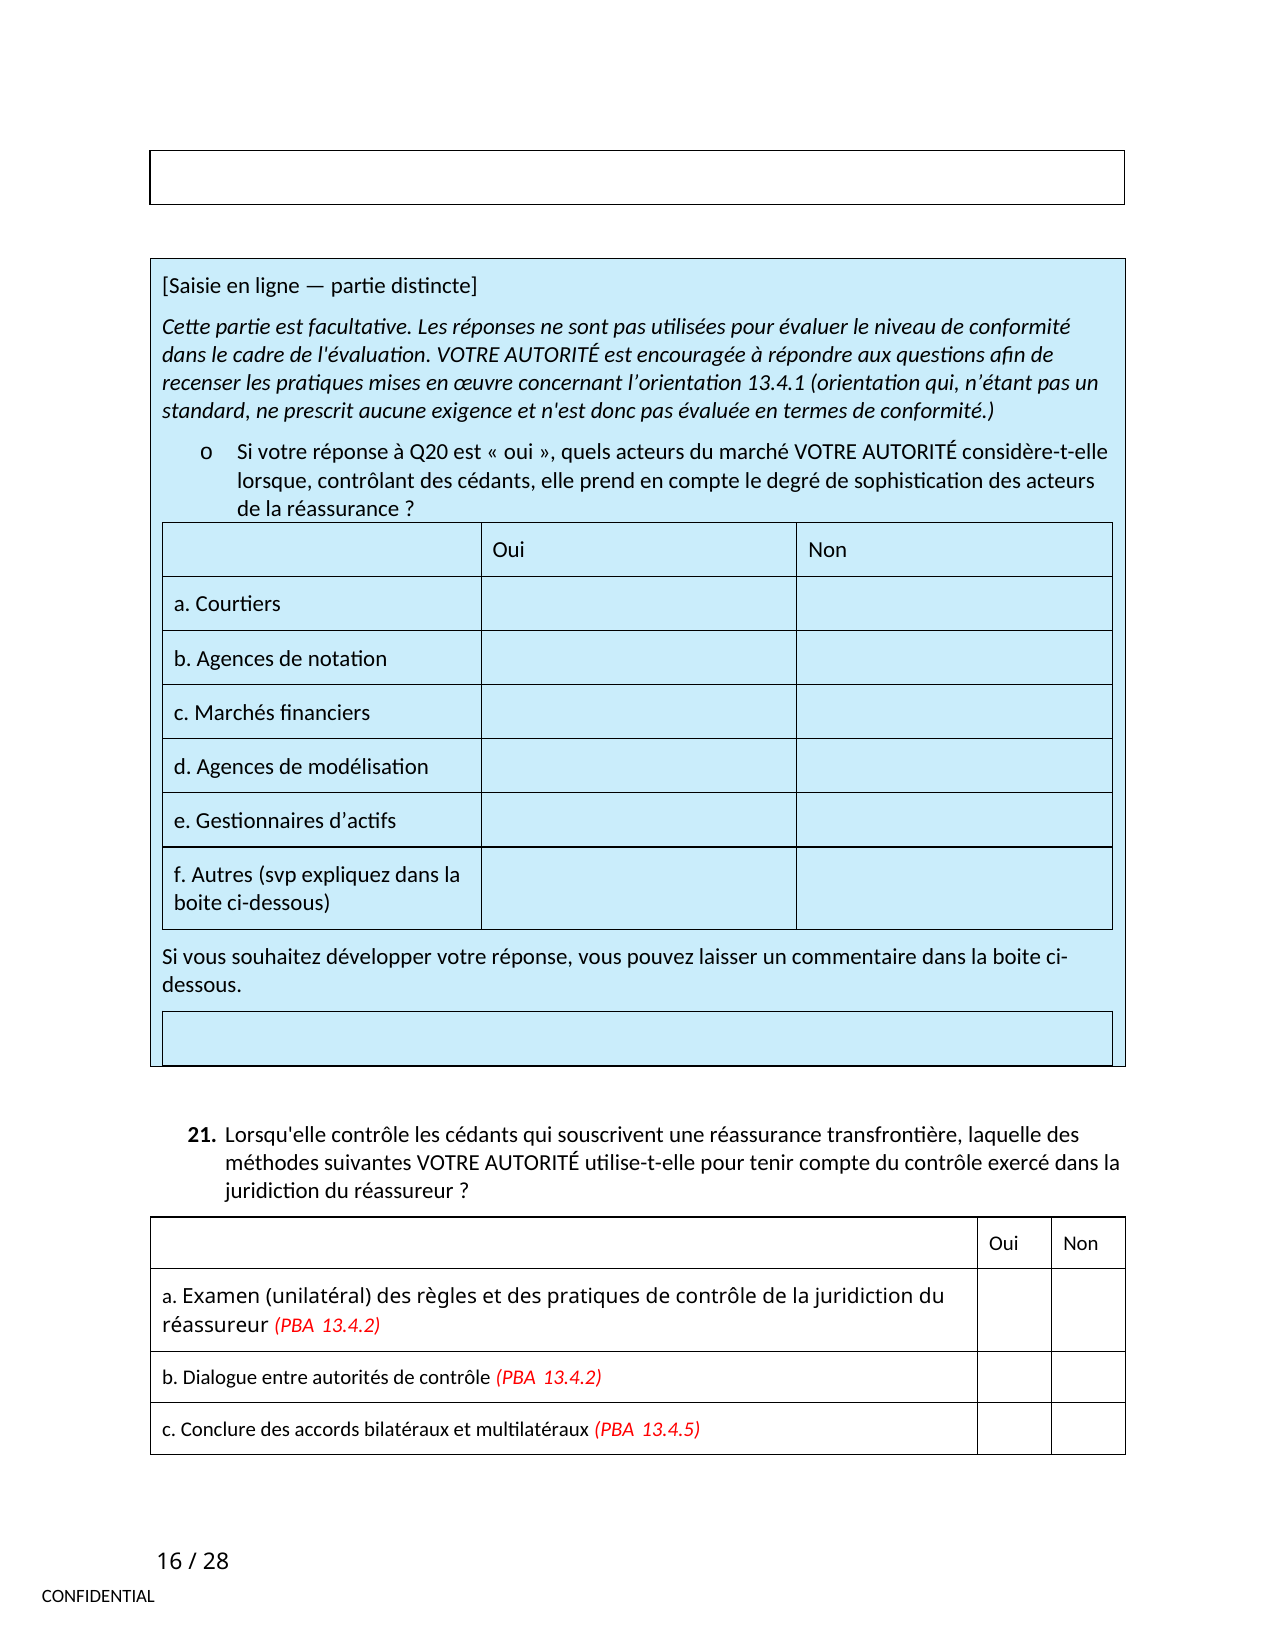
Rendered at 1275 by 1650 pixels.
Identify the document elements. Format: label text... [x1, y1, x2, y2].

table_cell c. Conclure des accords bilatéraux et multilatéraux (PBA 13.4.5) [151, 1403, 977, 1454]
table_cell b. Dialogue entre autorités de contrôle (PBA 13.4.2) [151, 1352, 977, 1402]
table_header [Saisie en ligne — partie distincte] Cette partie est facultative. Les réponses ne sont pas utilisées pour évaluer le niveau de conformité dans le cadre de l'évaluation. VOTRE AUTORITÉ est encouragée à répondre aux questions afin de recenser les pratiques mises en œuvre concernant l’orientation 13.4.1 (orientation qui, n’étant pas un standard, ne prescrit aucune exigence et n'est donc pas évaluée en termes de conformité.) Si votre réponse à Q20 est « oui », quels acteurs du marché VOTRE AUTORITÉ considère-t-elle lorsque, contrôlant des cédants, elle prend en compte le degré de sophistication des acteurs de la réassurance ? Si vous souhaitez développer votre réponse, vous pouvez laisser un commentaire dans la boite ci-dessous. [151, 259, 1125, 1066]
table_cell [978, 1352, 1051, 1402]
table_header [151, 1218, 977, 1268]
table_cell [978, 1403, 1051, 1454]
table_cell [1052, 1269, 1125, 1351]
table_header Non [1052, 1218, 1125, 1268]
list Lorsqu'elle contrôle les cédants qui souscrivent une réassurance transfrontière, laquelle des méthodes suivantes VOTRE AUTORITÉ utilise-t-elle pour tenir compte du contrôle exercé dans la juridiction du réassureur ? [187, 1120, 1125, 1204]
table_header Oui [978, 1218, 1051, 1268]
table_cell [1052, 1403, 1125, 1454]
table_cell a. Examen (unilatéral) des règles et des pratiques de contrôle de la juridiction du réassureur (PBA 13.4.2) [151, 1269, 977, 1351]
table_cell [1052, 1352, 1125, 1402]
table_cell [978, 1269, 1051, 1351]
table_header [151, 151, 1124, 204]
